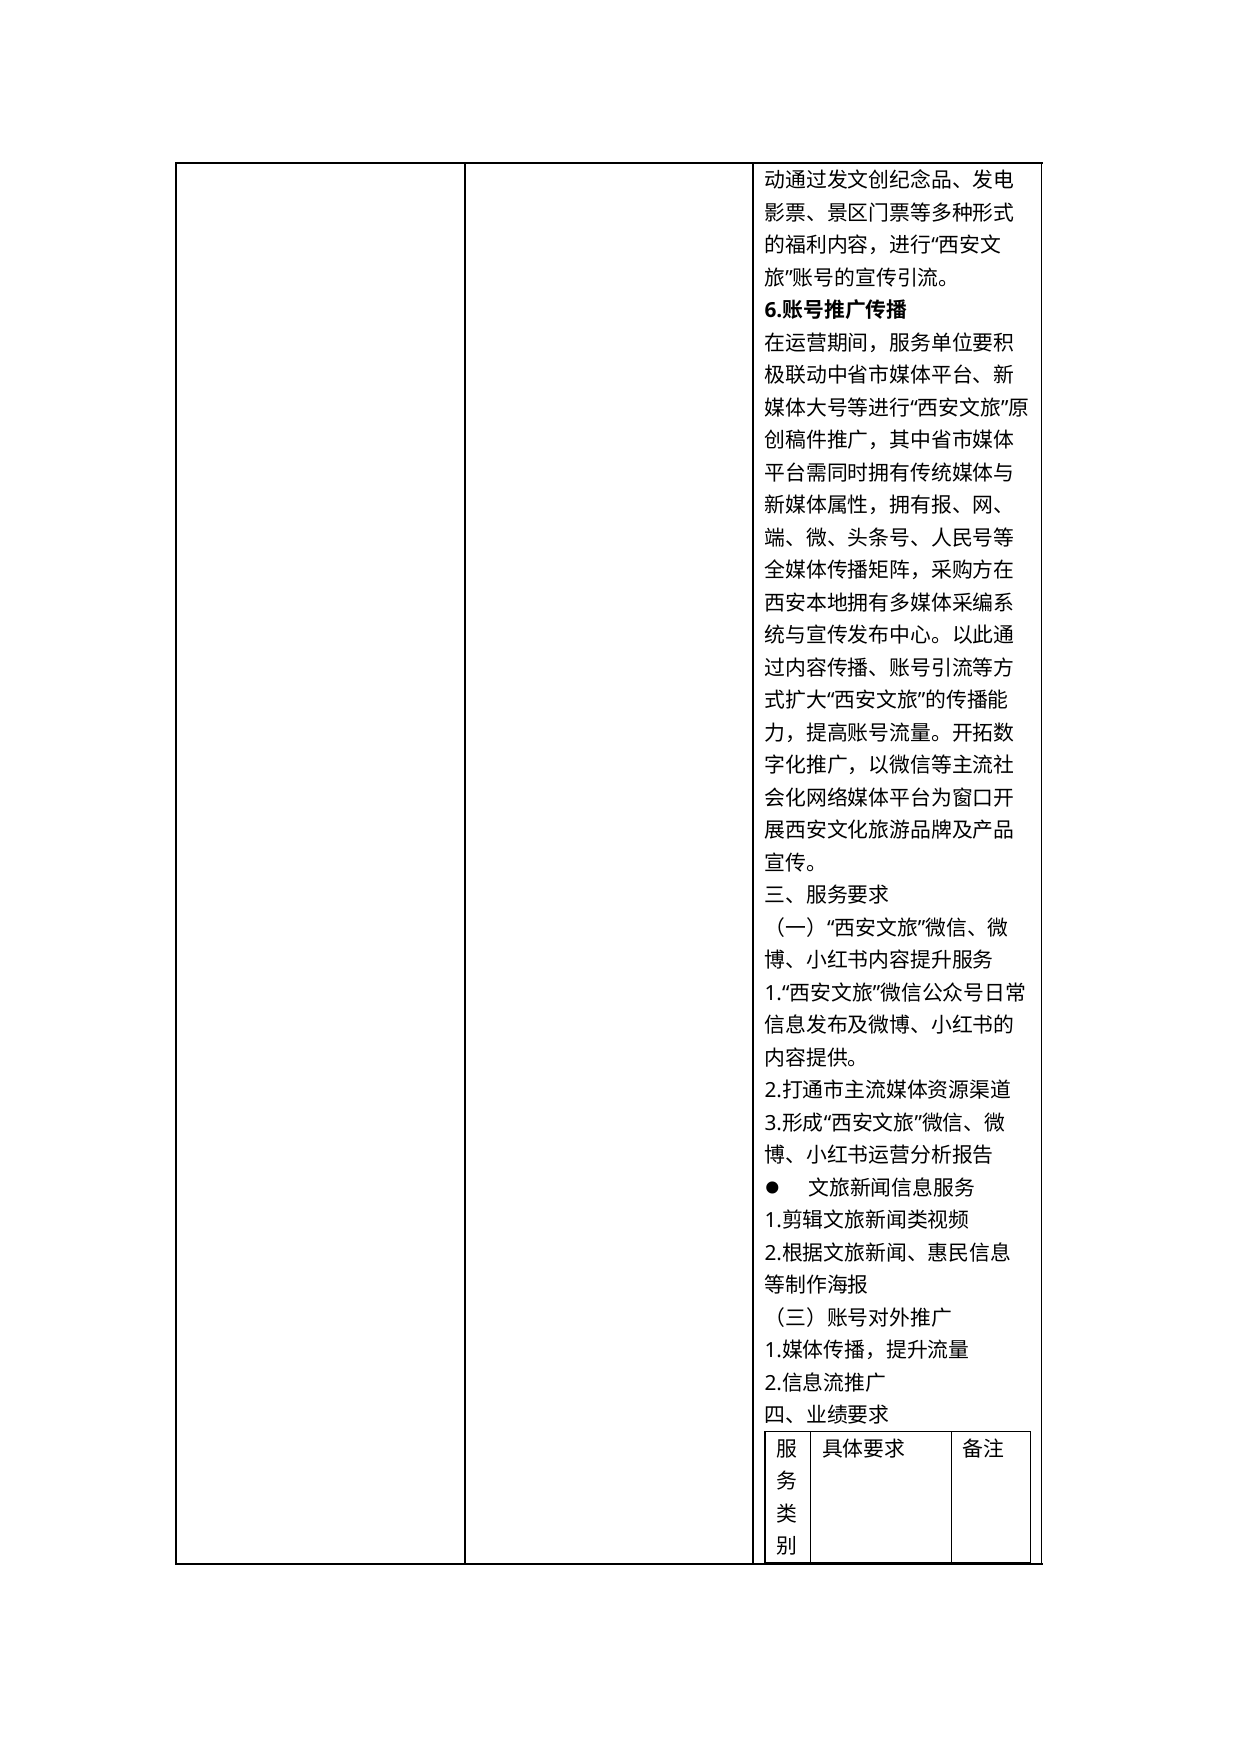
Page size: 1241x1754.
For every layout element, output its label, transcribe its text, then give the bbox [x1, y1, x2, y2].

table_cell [754, 164, 1041, 1563]
table_cell 1 [177, 164, 464, 1563]
table_cell [466, 164, 752, 1563]
